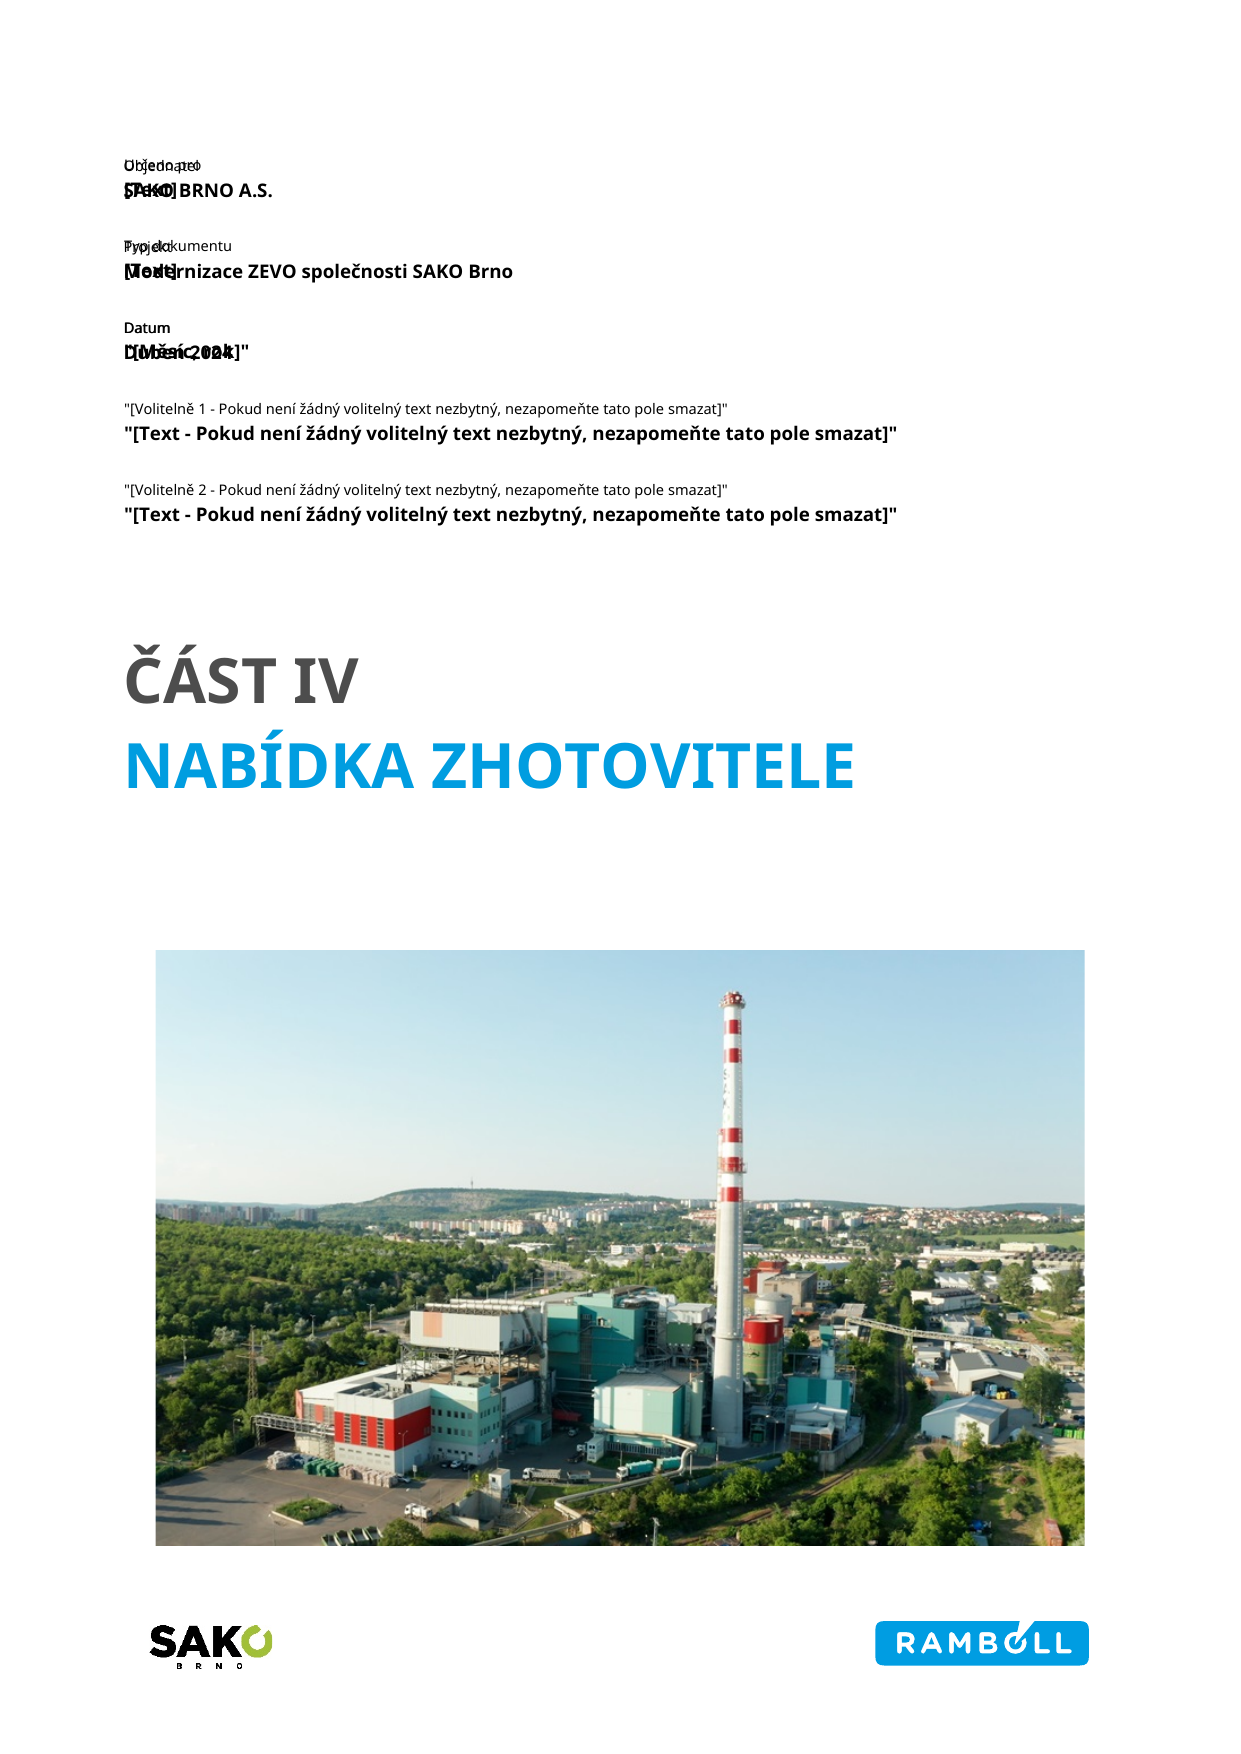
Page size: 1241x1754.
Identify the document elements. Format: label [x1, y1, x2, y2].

picture [155, 950, 1085, 1546]
picture [149, 1625, 273, 1669]
